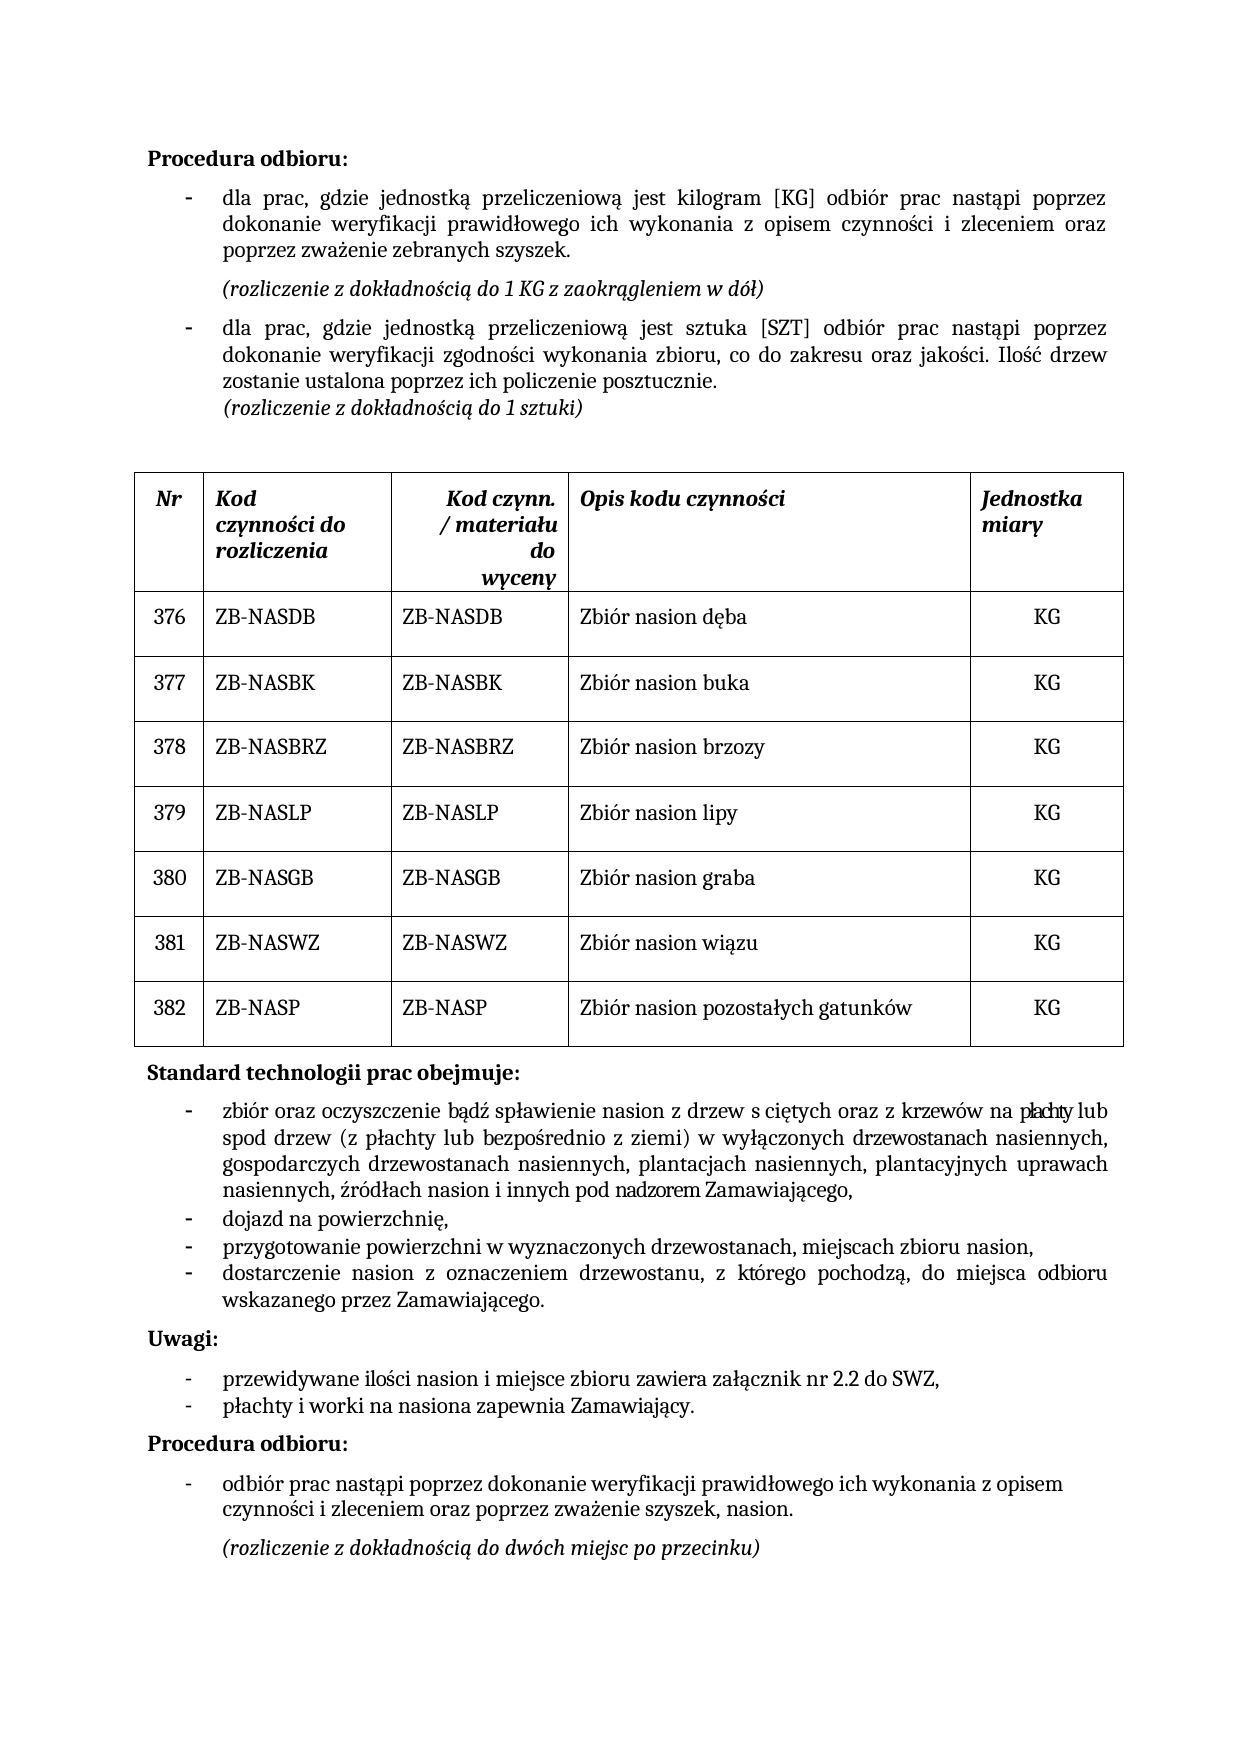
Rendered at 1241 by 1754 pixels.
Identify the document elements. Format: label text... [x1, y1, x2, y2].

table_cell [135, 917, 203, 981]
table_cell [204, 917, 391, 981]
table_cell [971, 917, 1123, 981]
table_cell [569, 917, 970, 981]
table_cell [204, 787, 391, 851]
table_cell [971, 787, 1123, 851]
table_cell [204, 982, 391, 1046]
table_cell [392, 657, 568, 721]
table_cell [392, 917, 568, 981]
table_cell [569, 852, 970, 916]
text (rozliczenie z dokładnością do 1 sztuki) [222, 394, 1192, 421]
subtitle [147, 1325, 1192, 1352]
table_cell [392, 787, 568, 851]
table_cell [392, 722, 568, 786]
subtitle Procedura odbioru: [147, 146, 1192, 172]
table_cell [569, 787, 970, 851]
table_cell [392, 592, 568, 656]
list dla prac, gdzie jednostką przeliczeniową jest kilogram [KG] odbiór prac nastąpi poprzez dokonanie weryfikacji prawidłowego ich wykonania z opisem czynności i zleceniem oraz poprzez zważenie zebranych szyszek. [185, 184, 1107, 264]
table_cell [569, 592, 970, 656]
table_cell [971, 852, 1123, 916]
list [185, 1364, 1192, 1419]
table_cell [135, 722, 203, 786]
text (rozliczenie z dokładnością do 1 KG z zaokrągleniem w dół) [221, 276, 1192, 302]
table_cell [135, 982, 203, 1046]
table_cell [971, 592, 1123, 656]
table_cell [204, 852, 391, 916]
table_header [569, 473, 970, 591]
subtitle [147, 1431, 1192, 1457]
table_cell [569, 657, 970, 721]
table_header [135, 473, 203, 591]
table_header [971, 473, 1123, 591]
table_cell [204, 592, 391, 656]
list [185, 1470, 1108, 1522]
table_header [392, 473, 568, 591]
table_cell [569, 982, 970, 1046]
list dla prac, gdzie jednostką przeliczeniową jest sztuka [SZT] odbiór prac nastąpi poprzez dokonanie weryfikacji zgodności wykonania zbioru, co do zakresu oraz jakości. Ilość drzew zostanie ustalona poprzez ich policzenie posztucznie. [185, 315, 1108, 394]
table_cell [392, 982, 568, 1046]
list przygotowanie powierzchni w wyznaczonych drzewostanach, miejscach zbioru nasion, [185, 1232, 1192, 1260]
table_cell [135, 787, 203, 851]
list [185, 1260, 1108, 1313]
list dojazd na powierzchnię, [185, 1204, 1192, 1232]
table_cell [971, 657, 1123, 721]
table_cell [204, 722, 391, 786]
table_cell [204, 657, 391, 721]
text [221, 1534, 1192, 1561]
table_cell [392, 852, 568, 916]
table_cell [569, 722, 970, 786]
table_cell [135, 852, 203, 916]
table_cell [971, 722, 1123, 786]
subtitle Standard technologii prac obejmuje: [147, 1059, 1192, 1086]
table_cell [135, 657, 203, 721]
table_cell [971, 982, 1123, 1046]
list zbiór oraz oczyszczenie bądź spławienie nasion z drzew s ciętych oraz z krzewów na płachty lub spod drzew (z płachty lub bezpośrednio z ziemi) w wyłączonych drzewostanach nasiennych, gospodarczych drzewostanach nasiennych, plantacjach nasiennych, plantacyjnych uprawach nasiennych, źródłach nasion i innych pod nadzorem Zamawiającego, [185, 1098, 1108, 1204]
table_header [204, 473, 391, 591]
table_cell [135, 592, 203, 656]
